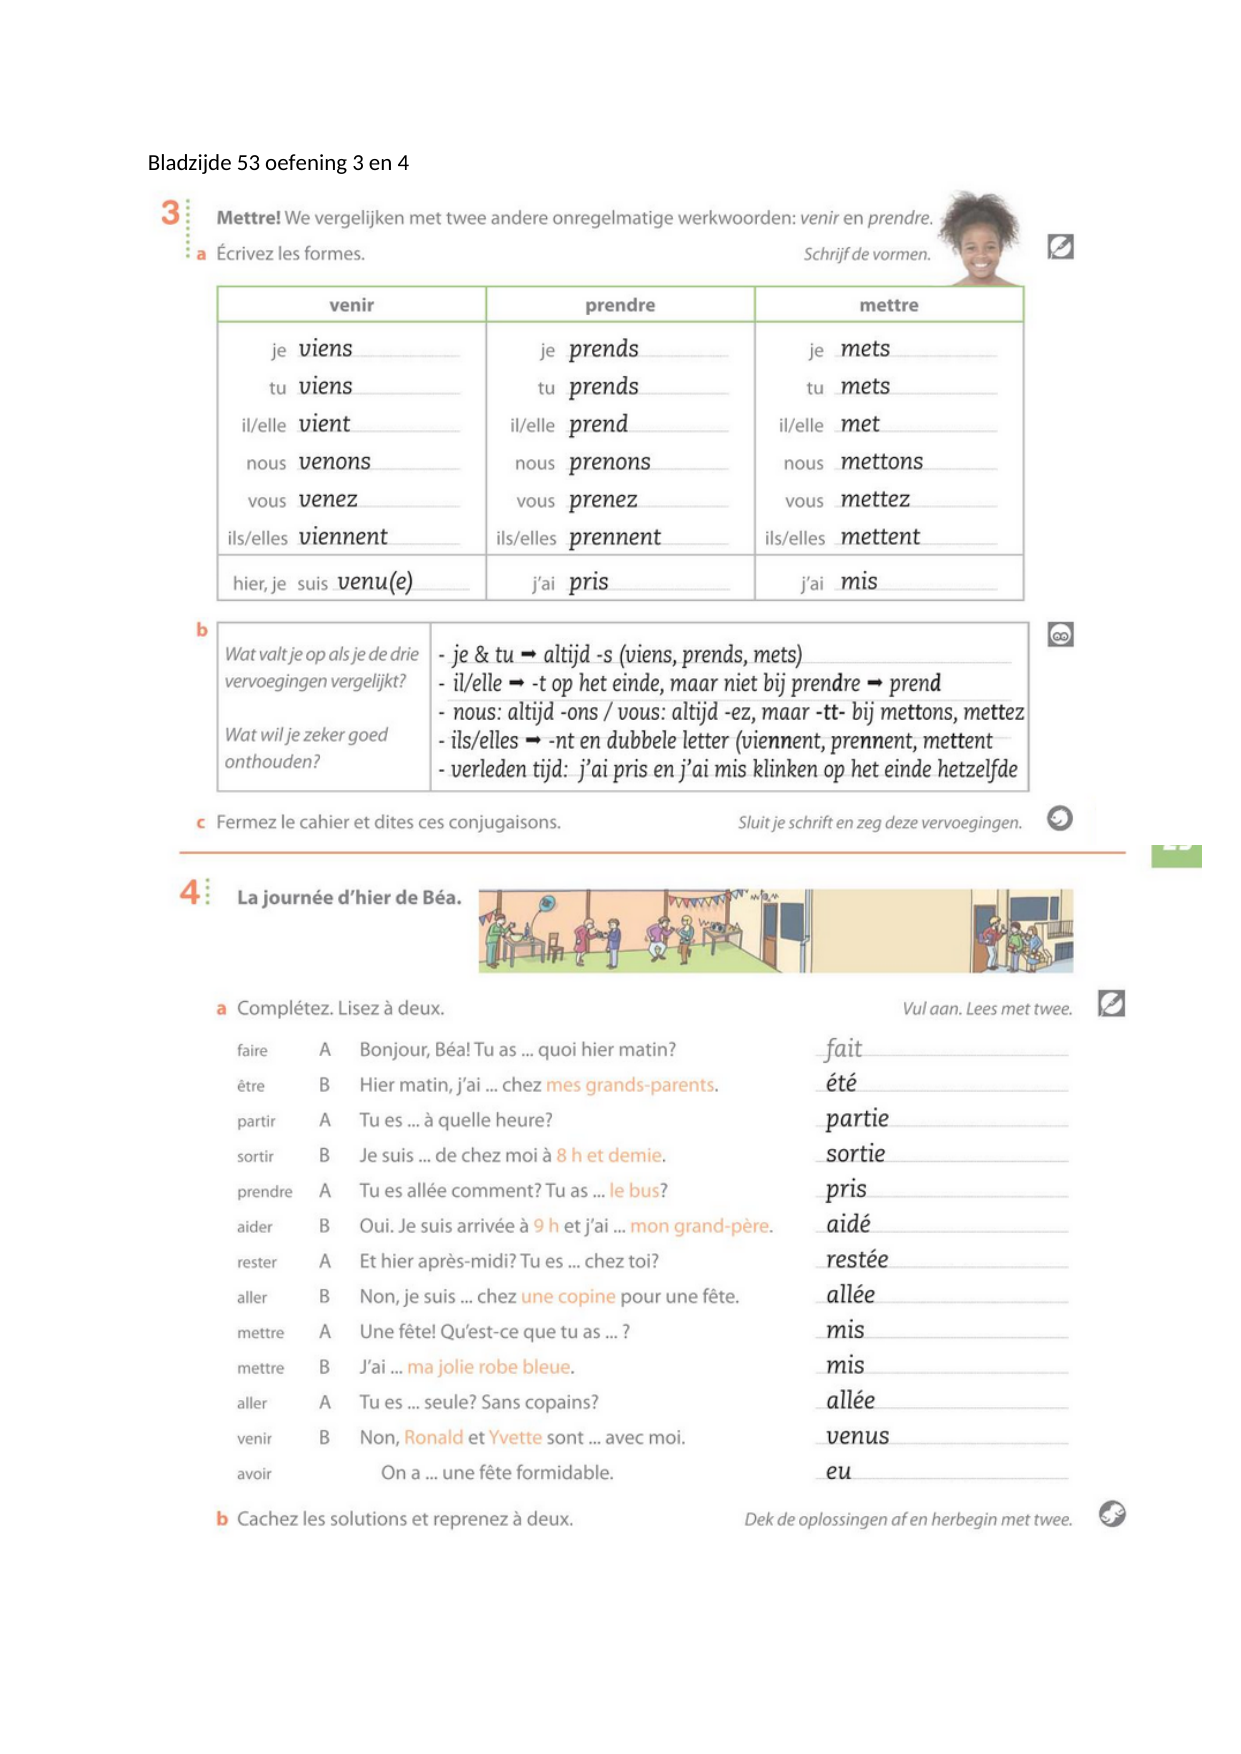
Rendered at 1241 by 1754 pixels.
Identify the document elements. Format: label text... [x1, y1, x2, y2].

text Bladzijde 53 oefening 3 en 4 [148, 148, 1093, 175]
picture [147, 175, 1202, 1548]
